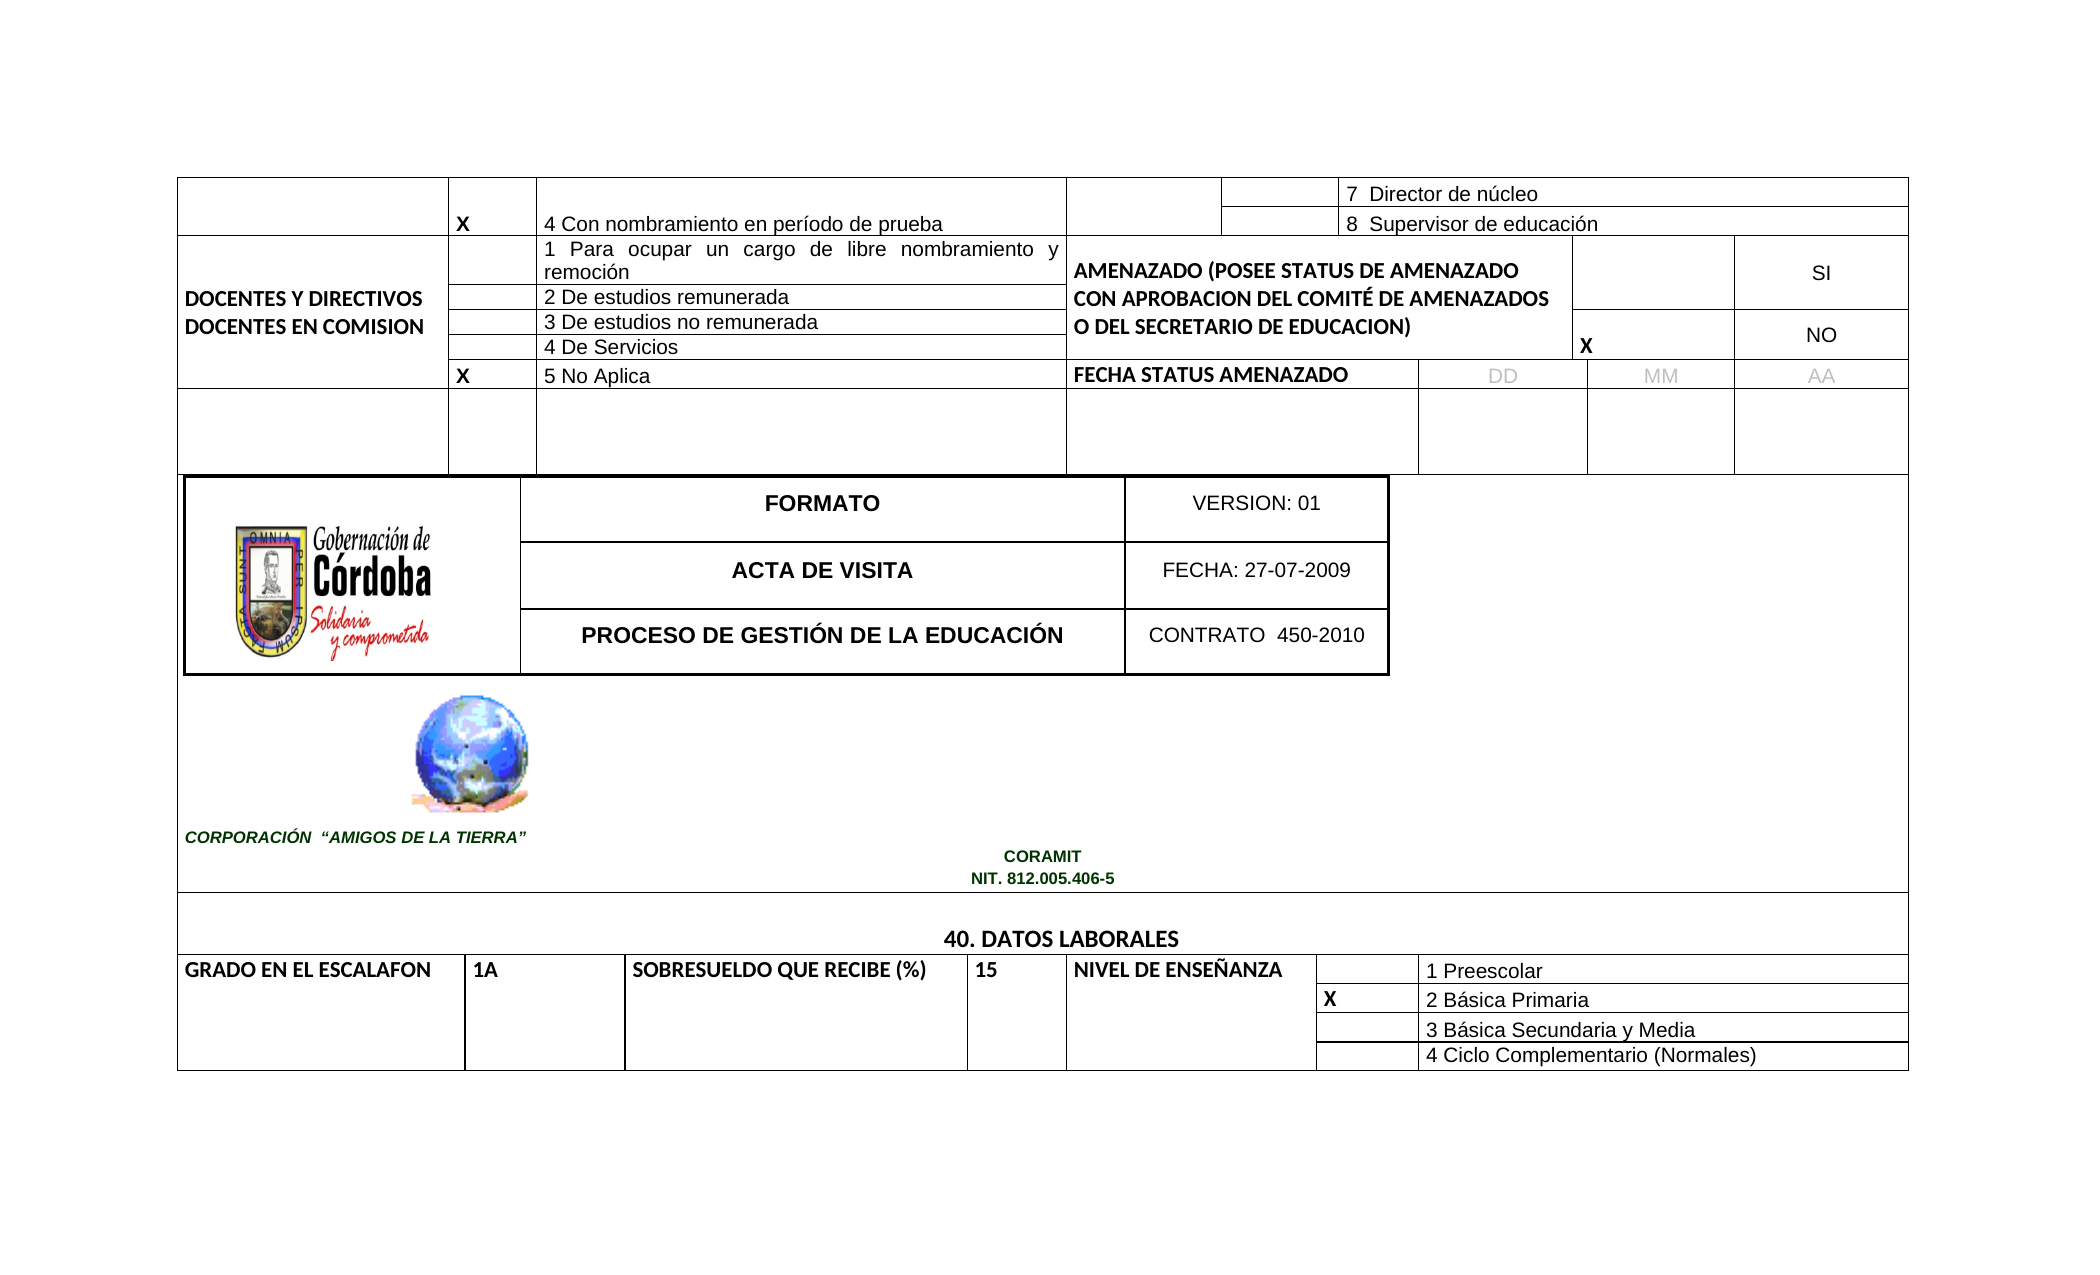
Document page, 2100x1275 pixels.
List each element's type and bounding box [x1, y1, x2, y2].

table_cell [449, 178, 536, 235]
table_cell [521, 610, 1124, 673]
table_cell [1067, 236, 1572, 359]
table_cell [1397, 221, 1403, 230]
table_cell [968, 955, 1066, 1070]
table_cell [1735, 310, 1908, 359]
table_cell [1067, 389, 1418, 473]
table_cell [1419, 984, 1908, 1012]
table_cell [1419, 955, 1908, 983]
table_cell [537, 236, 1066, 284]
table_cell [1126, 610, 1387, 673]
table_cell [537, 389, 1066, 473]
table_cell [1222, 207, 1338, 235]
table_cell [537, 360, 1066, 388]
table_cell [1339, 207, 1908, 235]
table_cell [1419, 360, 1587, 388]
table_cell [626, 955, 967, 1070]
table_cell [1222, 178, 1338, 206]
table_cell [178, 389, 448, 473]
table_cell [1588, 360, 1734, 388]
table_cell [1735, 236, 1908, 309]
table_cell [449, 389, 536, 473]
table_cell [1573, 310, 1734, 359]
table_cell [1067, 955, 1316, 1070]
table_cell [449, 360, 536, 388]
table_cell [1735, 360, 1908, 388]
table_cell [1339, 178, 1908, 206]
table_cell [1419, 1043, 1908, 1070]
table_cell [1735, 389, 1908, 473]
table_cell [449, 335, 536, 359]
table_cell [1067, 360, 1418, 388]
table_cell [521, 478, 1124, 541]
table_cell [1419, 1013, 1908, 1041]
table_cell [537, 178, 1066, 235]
picture [401, 690, 535, 821]
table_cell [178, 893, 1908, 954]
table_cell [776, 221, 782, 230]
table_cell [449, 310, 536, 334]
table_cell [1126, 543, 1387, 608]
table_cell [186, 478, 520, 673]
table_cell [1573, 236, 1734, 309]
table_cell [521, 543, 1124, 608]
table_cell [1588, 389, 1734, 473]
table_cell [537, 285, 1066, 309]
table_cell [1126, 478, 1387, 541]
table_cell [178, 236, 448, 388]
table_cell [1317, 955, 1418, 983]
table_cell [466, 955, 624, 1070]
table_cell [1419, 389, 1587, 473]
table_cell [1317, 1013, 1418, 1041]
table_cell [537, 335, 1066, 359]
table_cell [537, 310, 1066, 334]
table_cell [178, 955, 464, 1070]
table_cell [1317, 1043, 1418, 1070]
picture [235, 524, 431, 659]
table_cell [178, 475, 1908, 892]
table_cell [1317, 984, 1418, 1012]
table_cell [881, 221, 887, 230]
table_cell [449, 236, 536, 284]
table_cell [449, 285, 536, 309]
